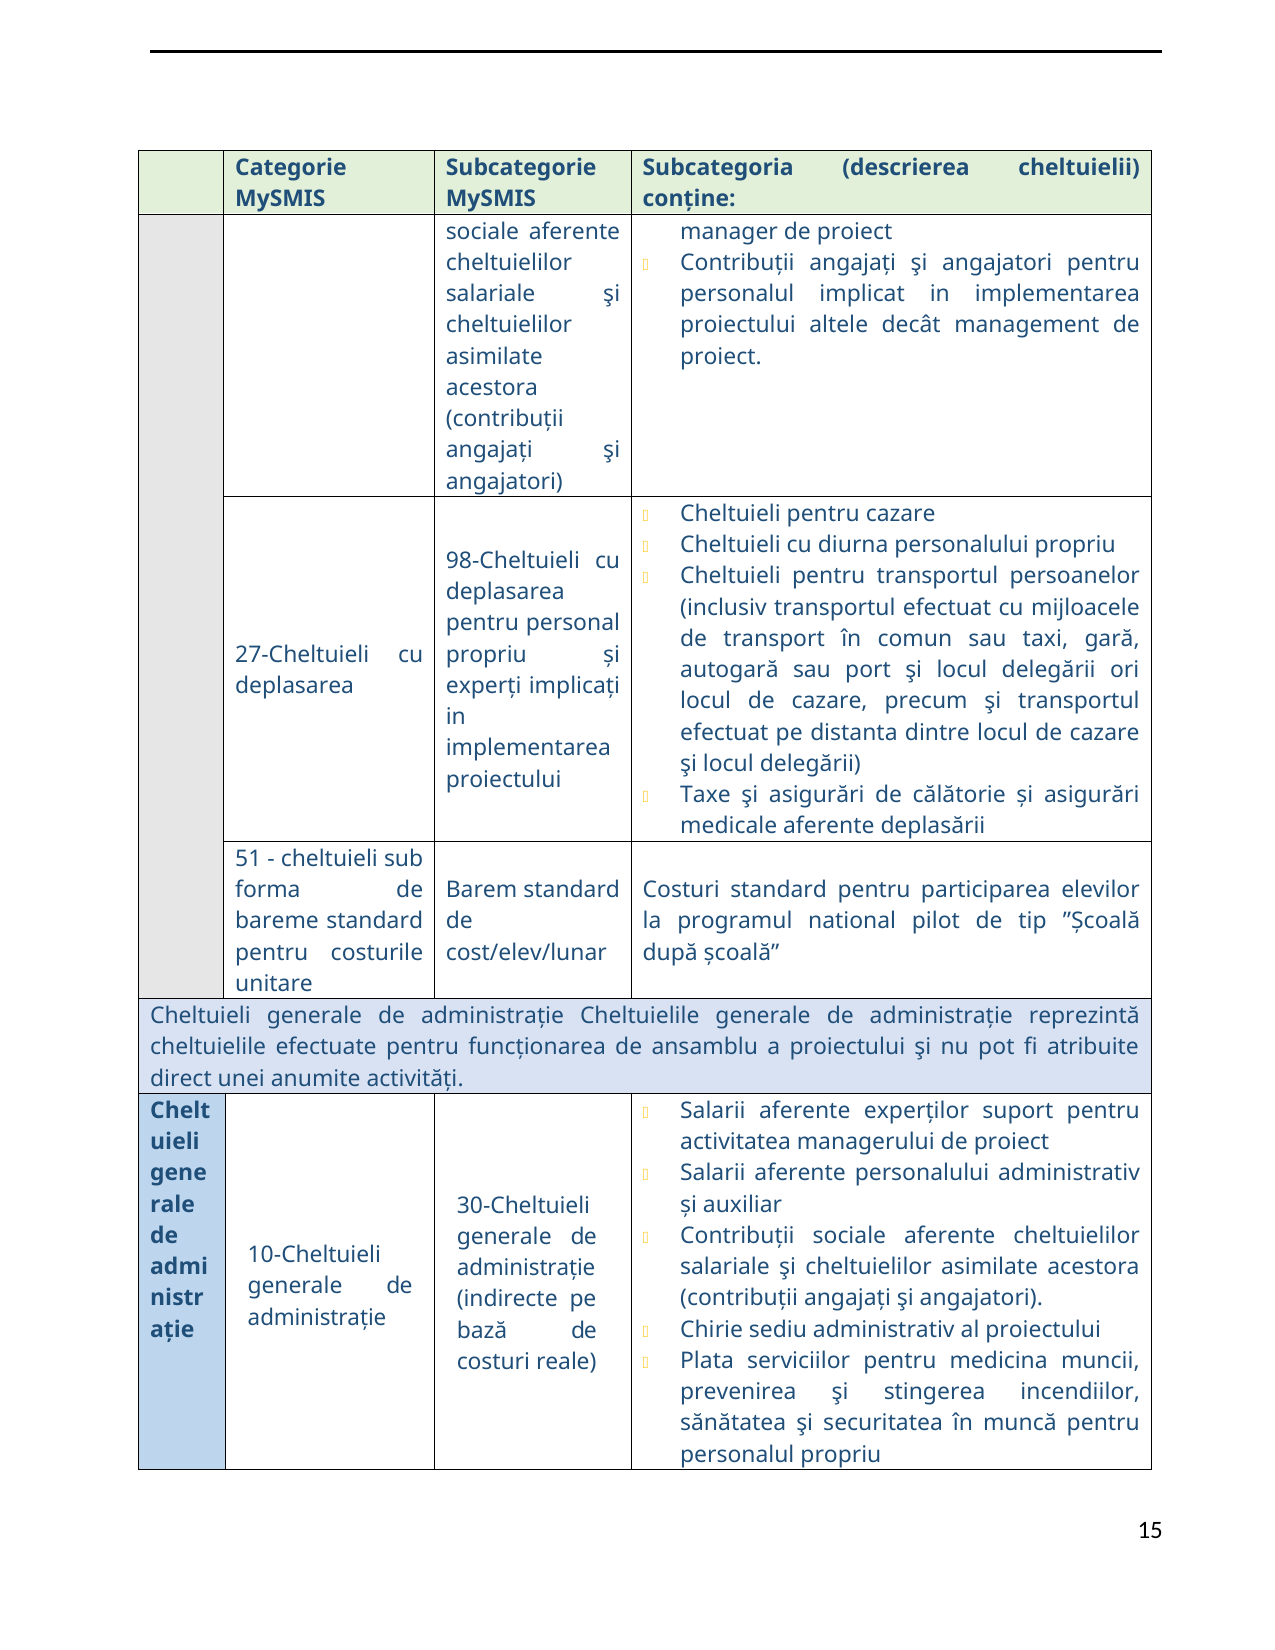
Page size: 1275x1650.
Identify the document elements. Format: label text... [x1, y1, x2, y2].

table_cell Cheltuieli generale de administrație [139, 1094, 225, 1469]
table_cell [632, 1094, 1151, 1469]
table_header Subcategorie MySMIS [435, 151, 631, 213]
table_cell 98-Cheltuieli cu deplasarea pentru personal propriu și experți implicați in implementarea proiectului [435, 497, 631, 841]
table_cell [632, 215, 1151, 496]
table_cell 10-Cheltuieli generale de administrație [226, 1094, 434, 1469]
table_cell Costuri standard pentru participarea elevilor la programul national pilot de tip ”Școală după școală” [632, 842, 1151, 998]
table_header Categorie MySMIS [224, 151, 434, 213]
table_cell Cheltuieli pentru cazare Cheltuieli cu diurna personalului propriu Cheltuieli pentru transportul persoanelor (inclusiv transportul efectuat cu mijloacele de transport în comun sau taxi, gară, autogară sau port şi locul delegării ori locul de cazare, precum şi transportul efectuat pe distanta dintre locul de cazare şi locul delegării) Taxe şi asigurări de călătorie și asigurări medicale aferente deplasării [632, 497, 1151, 841]
table_cell 27-Cheltuieli cu deplasarea [224, 497, 434, 841]
table_cell Barem standard de cost/elev/lunar [435, 842, 631, 998]
table_cell Cheltuieli generale de administrație Cheltuielile generale de administrație reprezintă cheltuielile efectuate pentru funcționarea de ansamblu a proiectului şi nu pot fi atribuite direct unei anumite activități. [139, 999, 1151, 1093]
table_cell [435, 1094, 631, 1469]
table_header Subcategoria (descrierea cheltuielii) conține: [632, 151, 1151, 213]
table_cell 51 - cheltuieli sub forma de bareme standard pentru costurile unitare [224, 842, 434, 998]
table_header [139, 151, 223, 213]
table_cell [435, 215, 631, 496]
